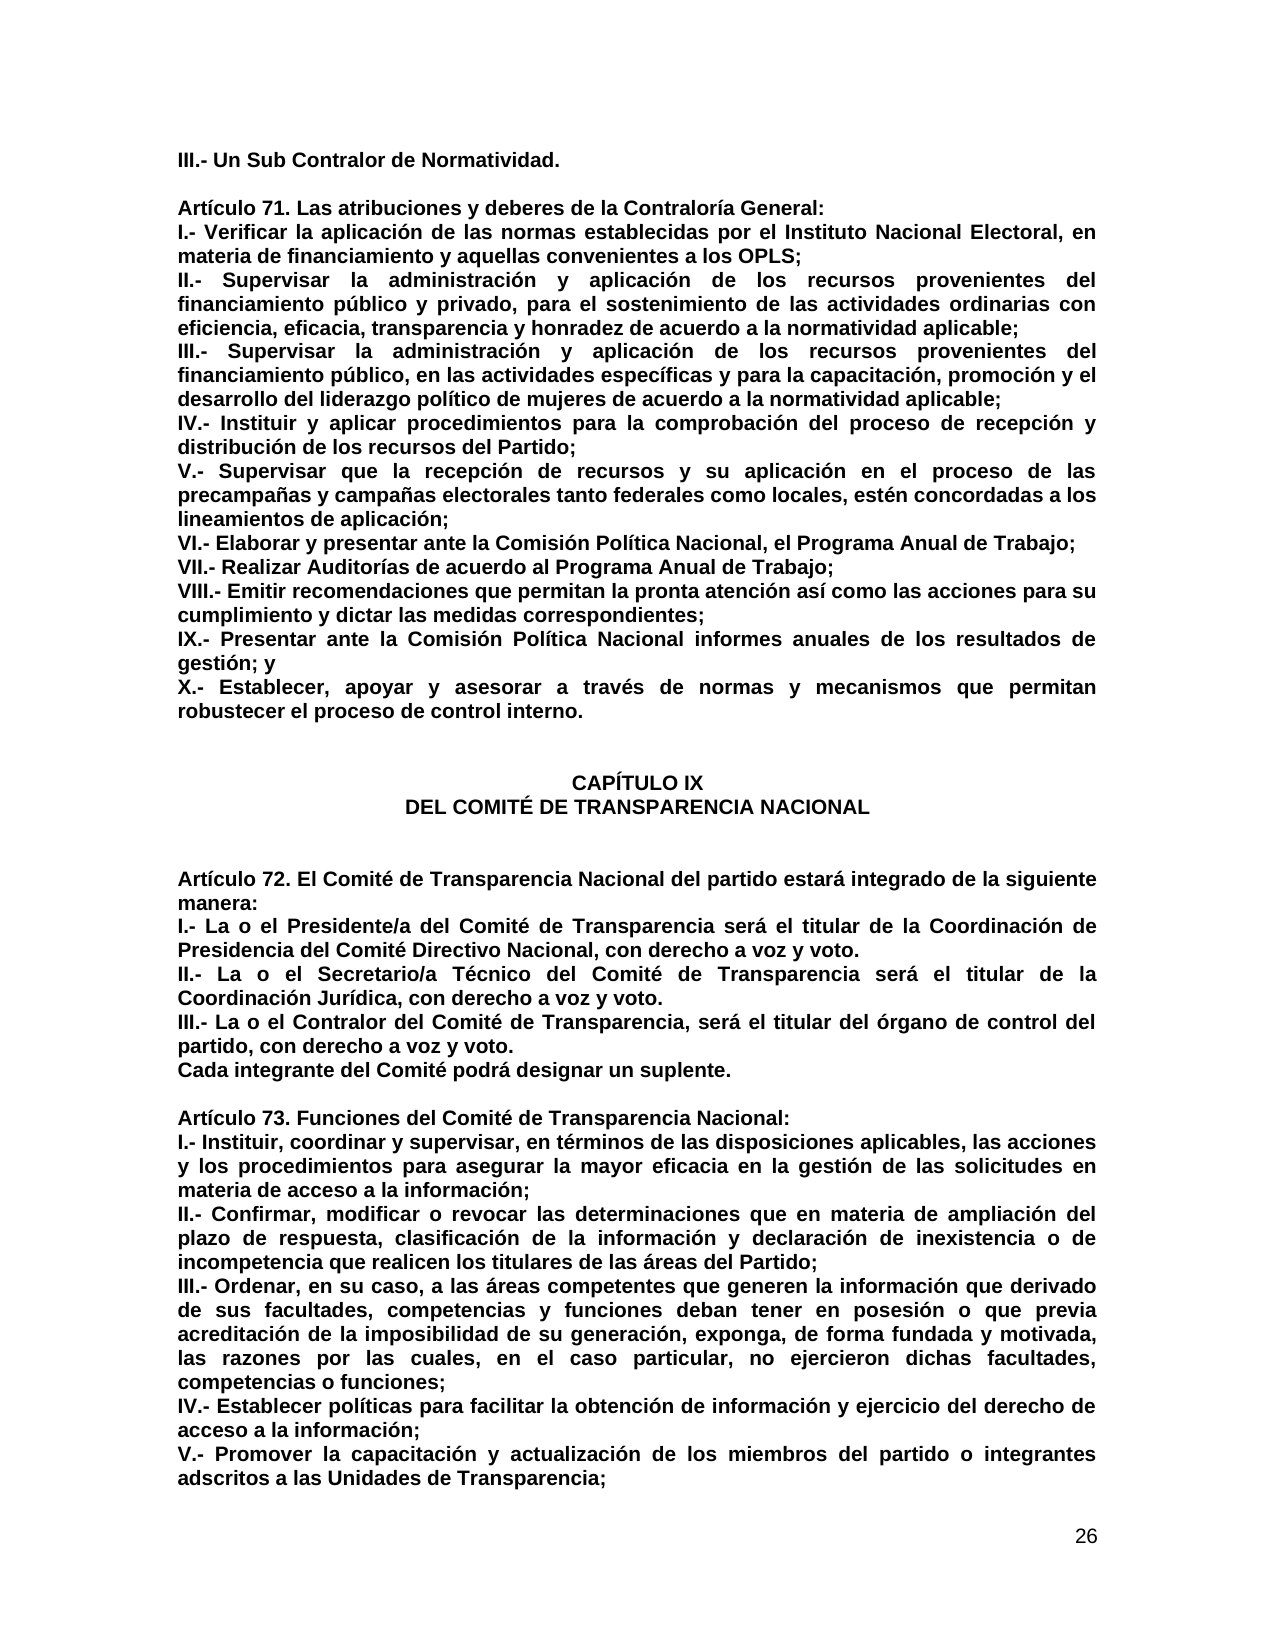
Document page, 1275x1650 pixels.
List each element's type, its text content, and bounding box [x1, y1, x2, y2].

text VII.- Realizar Auditorías de acuerdo al Programa Anual de Trabajo; [177, 555, 1098, 579]
text III.- Ordenar, en su caso, a las áreas competentes que generen la información que derivado de sus facultades, competencias y funciones deban tener en posesión o que previa acreditación de la imposibilidad de su generación, exponga, de forma fundada y motivada, las razones por las cuales, en el caso particular, no ejercieron dichas facultades, competencias o funciones; [177, 1274, 1098, 1393]
text I.- Verificar la aplicación de las normas establecidas por el Instituto Nacional Electoral, en materia de financiamiento y aquellas convenientes a los OPLS; [177, 219, 1098, 267]
text II.- La o el Secretario/a Técnico del Comité de Transparencia será el titular de la Coordinación Jurídica, con derecho a voz y voto. [177, 962, 1098, 1010]
text Artículo 72. El Comité de Transparencia Nacional del partido estará integrado de la siguiente manera: [177, 866, 1098, 914]
text IV.- Instituir y aplicar procedimientos para la comprobación del proceso de recepción y distribución de los recursos del Partido; [177, 411, 1098, 459]
text Artículo 73. Funciones del Comité de Transparencia Nacional: [177, 1106, 1098, 1130]
text Cada integrante del Comité podrá designar un suplente. [177, 1058, 1098, 1082]
text III.- Un Sub Contralor de Normatividad. [177, 148, 1098, 172]
text I.- La o el Presidente/a del Comité de Transparencia será el titular de la Coordinación de Presidencia del Comité Directivo Nacional, con derecho a voz y voto. [177, 914, 1098, 962]
text III.- Supervisar la administración y aplicación de los recursos provenientes del financiamiento público, en las actividades específicas y para la capacitación, promoción y el desarrollo del liderazgo político de mujeres de acuerdo a la normatividad aplicable; [177, 339, 1098, 411]
text IX.- Presentar ante la Comisión Política Nacional informes anuales de los resultados de gestión; y [177, 627, 1098, 675]
text II.- Supervisar la administración y aplicación de los recursos provenientes del financiamiento público y privado, para el sostenimiento de las actividades ordinarias con eficiencia, eficacia, transparencia y honradez de acuerdo a la normatividad aplicable; [177, 267, 1098, 339]
text I.- Instituir, coordinar y supervisar, en términos de las disposiciones aplicables, las acciones y los procedimientos para asegurar la mayor eficacia en la gestión de las solicitudes en materia de acceso a la información; [177, 1130, 1098, 1202]
text V.- Promover la capacitación y actualización de los miembros del partido o integrantes adscritos a las Unidades de Transparencia; [177, 1441, 1098, 1489]
text X.- Establecer, apoyar y asesorar a través de normas y mecanismos que permitan robustecer el proceso de control interno. [177, 675, 1098, 723]
text CAPÍTULO IX [177, 771, 1098, 794]
text VIII.- Emitir recomendaciones que permitan la pronta atención así como las acciones para su cumplimiento y dictar las medidas correspondientes; [177, 579, 1098, 627]
text V.- Supervisar que la recepción de recursos y su aplicación en el proceso de las precampañas y campañas electorales tanto federales como locales, estén concordadas a los lineamientos de aplicación; [177, 459, 1098, 531]
text Artículo 71. Las atribuciones y deberes de la Contraloría General: [177, 196, 1098, 219]
text VI.- Elaborar y presentar ante la Comisión Política Nacional, el Programa Anual de Trabajo; [177, 531, 1098, 555]
text III.- La o el Contralor del Comité de Transparencia, será el titular del órgano de control del partido, con derecho a voz y voto. [177, 1010, 1098, 1058]
text DEL COMITÉ DE TRANSPARENCIA NACIONAL [177, 794, 1098, 818]
text IV.- Establecer políticas para facilitar la obtención de información y ejercicio del derecho de acceso a la información; [177, 1393, 1098, 1441]
text II.- Confirmar, modificar o revocar las determinaciones que en materia de ampliación del plazo de respuesta, clasificación de la información y declaración de inexistencia o de incompetencia que realicen los titulares de las áreas del Partido; [177, 1202, 1098, 1274]
